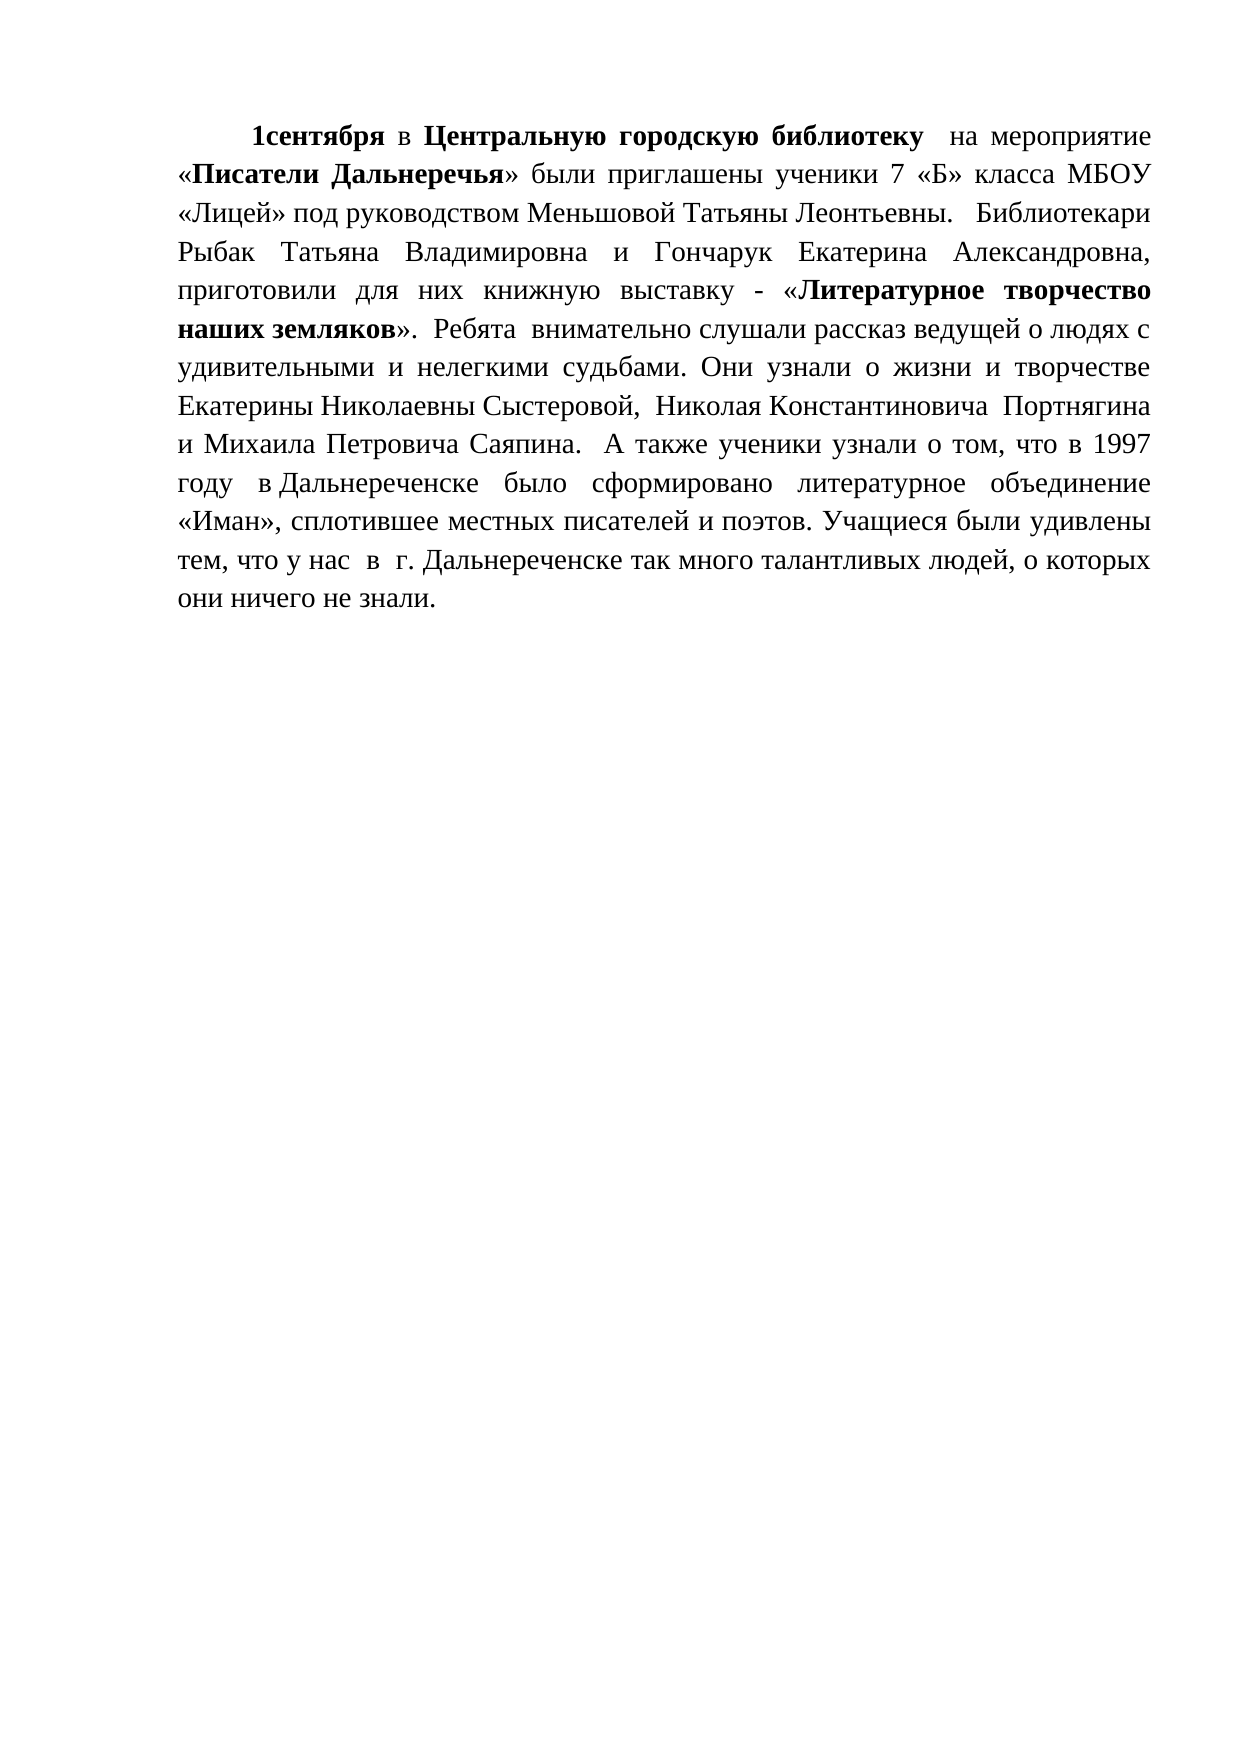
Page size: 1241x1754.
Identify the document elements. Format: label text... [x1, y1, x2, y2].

text 1сентября в Центральную городскую библиотеку на мероприятие «Писатели Дальнеречья» были приглашены ученики 7 «Б» класса МБОУ «Лицей» под руководством Меньшовой Татьяны Леонтьевны. Библиотекари Рыбак Татьяна Владимировна и Гончарук Екатерина Александровна, приготовили для них книжную выставку - «Литературное творчество наших земляков». Ребята внимательно слушали рассказ ведущей о людях с удивительными и нелегкими судьбами. Они узнали о жизни и творчестве Екатерины Николаевны Сыстеровой, Николая Константиновича Портнягина и Михаила Петровича Саяпина. А также ученики узнали о том, что в 1997 году в Дальнереченске было сформировано литературное объединение «Иман», сплотившее местных писателей и поэтов. Учащиеся были удивлены тем, что у нас в г. Дальнереченске так много талантливых людей, о которых они ничего не знали. [177, 118, 1152, 614]
